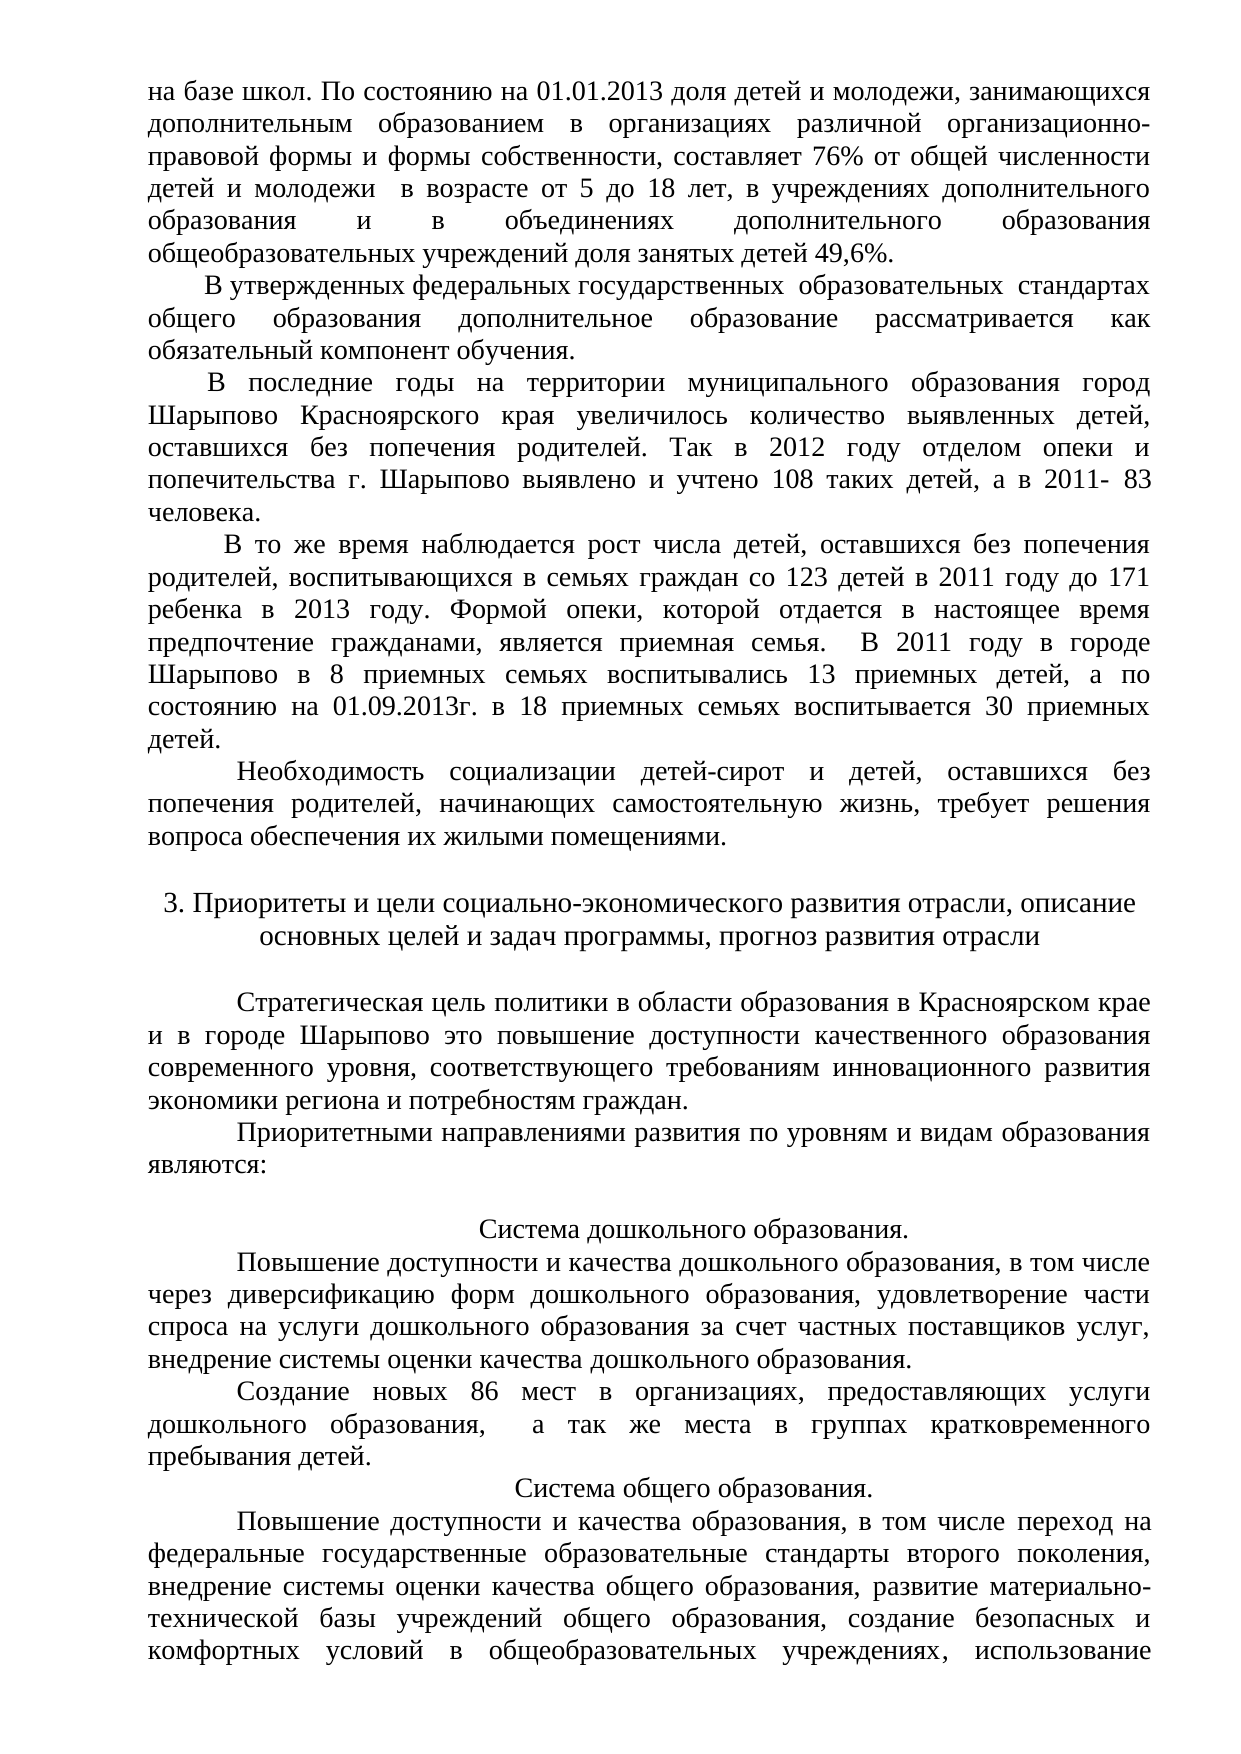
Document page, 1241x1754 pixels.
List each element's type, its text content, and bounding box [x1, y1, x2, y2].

text Система общего образования. [236, 1471, 1152, 1504]
text Система дошкольного образования. [148, 1212, 1152, 1245]
text Приоритетными направлениями развития по уровням и видам образования являются: [148, 1115, 1152, 1180]
text 3. Приоритеты и цели социально-экономического развития отрасли, описание основных целей и задач программы, прогноз развития отрасли [148, 885, 1152, 952]
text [148, 1504, 1152, 1666]
text В то же время наблюдается рост числа детей, оставшихся без попечения родителей, воспитывающихся в семьях граждан со 123 детей в 2011 году до 171 ребенка в 2013 году. Формой опеки, которой отдается в настоящее время предпочтение гражданами, является приемная семья. В 2011 году в городе Шарыпово в 8 приемных семьях воспитывались 13 приемных детей, а по состоянию на 01.09.2013г. в 18 приемных семьях воспитывается 30 приемных детей. [148, 527, 1152, 754]
text Создание новых 86 мест в организациях, предоставляющих услуги дошкольного образования, а так же места в группах кратковременного пребывания детей. [148, 1374, 1152, 1471]
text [148, 74, 1152, 268]
text В последние годы на территории муниципального образования город Шарыпово Красноярского края увеличилось количество выявленных детей, оставшихся без попечения родителей. Так в 2012 году отделом опеки и попечительства г. Шарыпово выявлено и учтено 108 таких детей, а в 2011- 83 человека. [148, 365, 1152, 527]
text Необходимость социализации детей-сирот и детей, оставшихся без попечения родителей, начинающих самостоятельную жизнь, требует решения вопроса обеспечения их жилыми помещениями. [148, 754, 1152, 851]
text В утвержденных федеральных государственных образовательных стандартах общего образования дополнительное образование рассматривается как обязательный компонент обучения. [148, 268, 1152, 365]
text Стратегическая цель политики в области образования в Красноярском крае и в городе Шарыпово это повышение доступности качественного образования современного уровня, соответствующего требованиям инновационного развития экономики региона и потребностям граждан. [148, 986, 1152, 1115]
text Повышение доступности и качества дошкольного образования, в том числе через диверсификацию форм дошкольного образования, удовлетворение части спроса на услуги дошкольного образования за счет частных поставщиков услуг, внедрение системы оценки качества дошкольного образования. [148, 1245, 1152, 1374]
